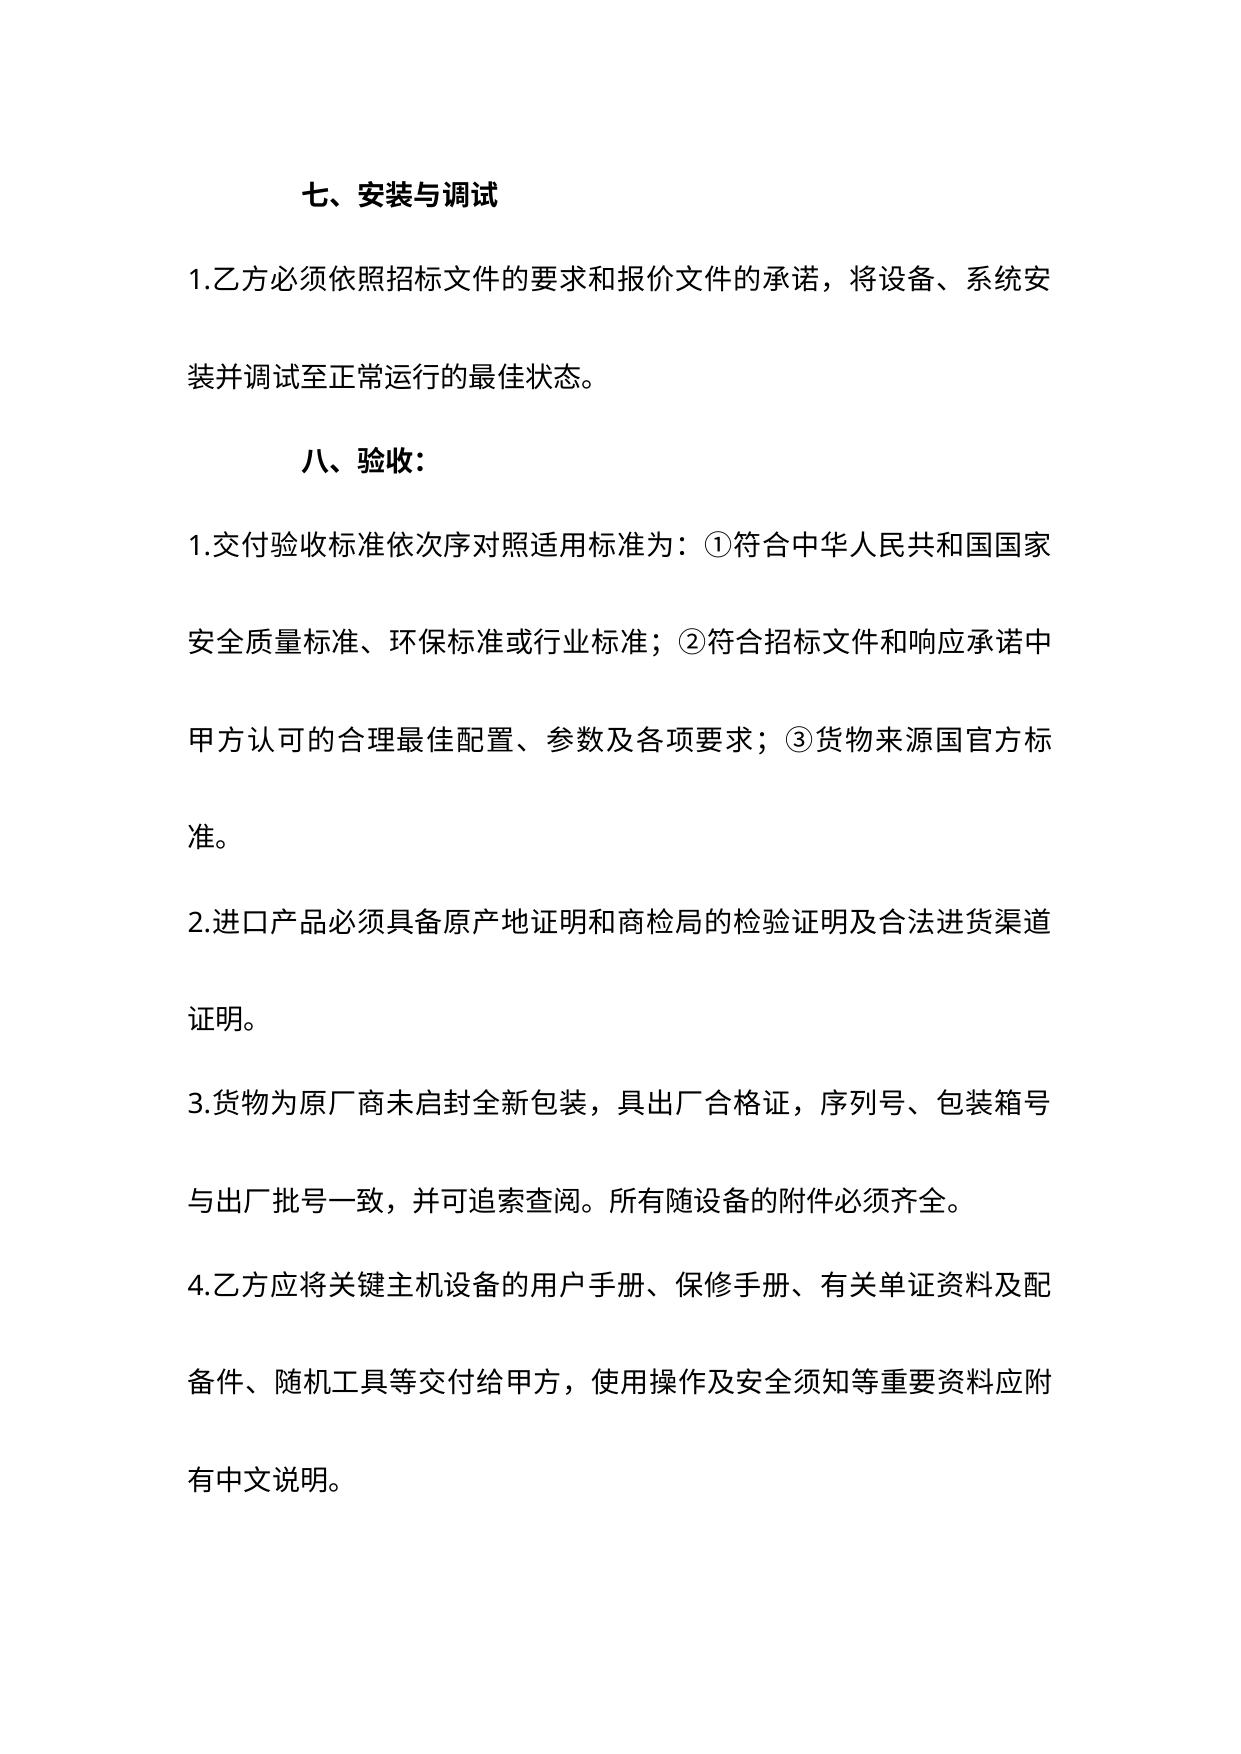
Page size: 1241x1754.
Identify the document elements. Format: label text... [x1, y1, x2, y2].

text 3.货物为原厂商未启封全新包装，具出厂合格证，序列号、包装箱号与出厂批号一致，并可追索查阅。所有随设备的附件必须齐全。 [187, 1070, 1053, 1233]
text 七、安装与调试 [301, 162, 1053, 227]
text 1.乙方必须依照招标文件的要求和报价文件的承诺，将设备、系统安装并调试至正常运行的最佳状态。 [187, 246, 1053, 409]
text 2.进口产品必须具备原产地证明和商检局的检验证明及合法进货渠道证明。 [187, 889, 1053, 1051]
text 八、验收： [301, 428, 1053, 493]
text 4.乙方应将关键主机设备的用户手册、保修手册、有关单证资料及配备件、随机工具等交付给甲方，使用操作及安全须知等重要资料应附有中文说明。 [187, 1252, 1053, 1512]
text 1.交付验收标准依次序对照适用标准为：①符合中华人民共和国国家安全质量标准、环保标准或行业标准；②符合招标文件和响应承诺中甲方认可的合理最佳配置、参数及各项要求；③货物来源国官方标准。 [187, 512, 1053, 869]
